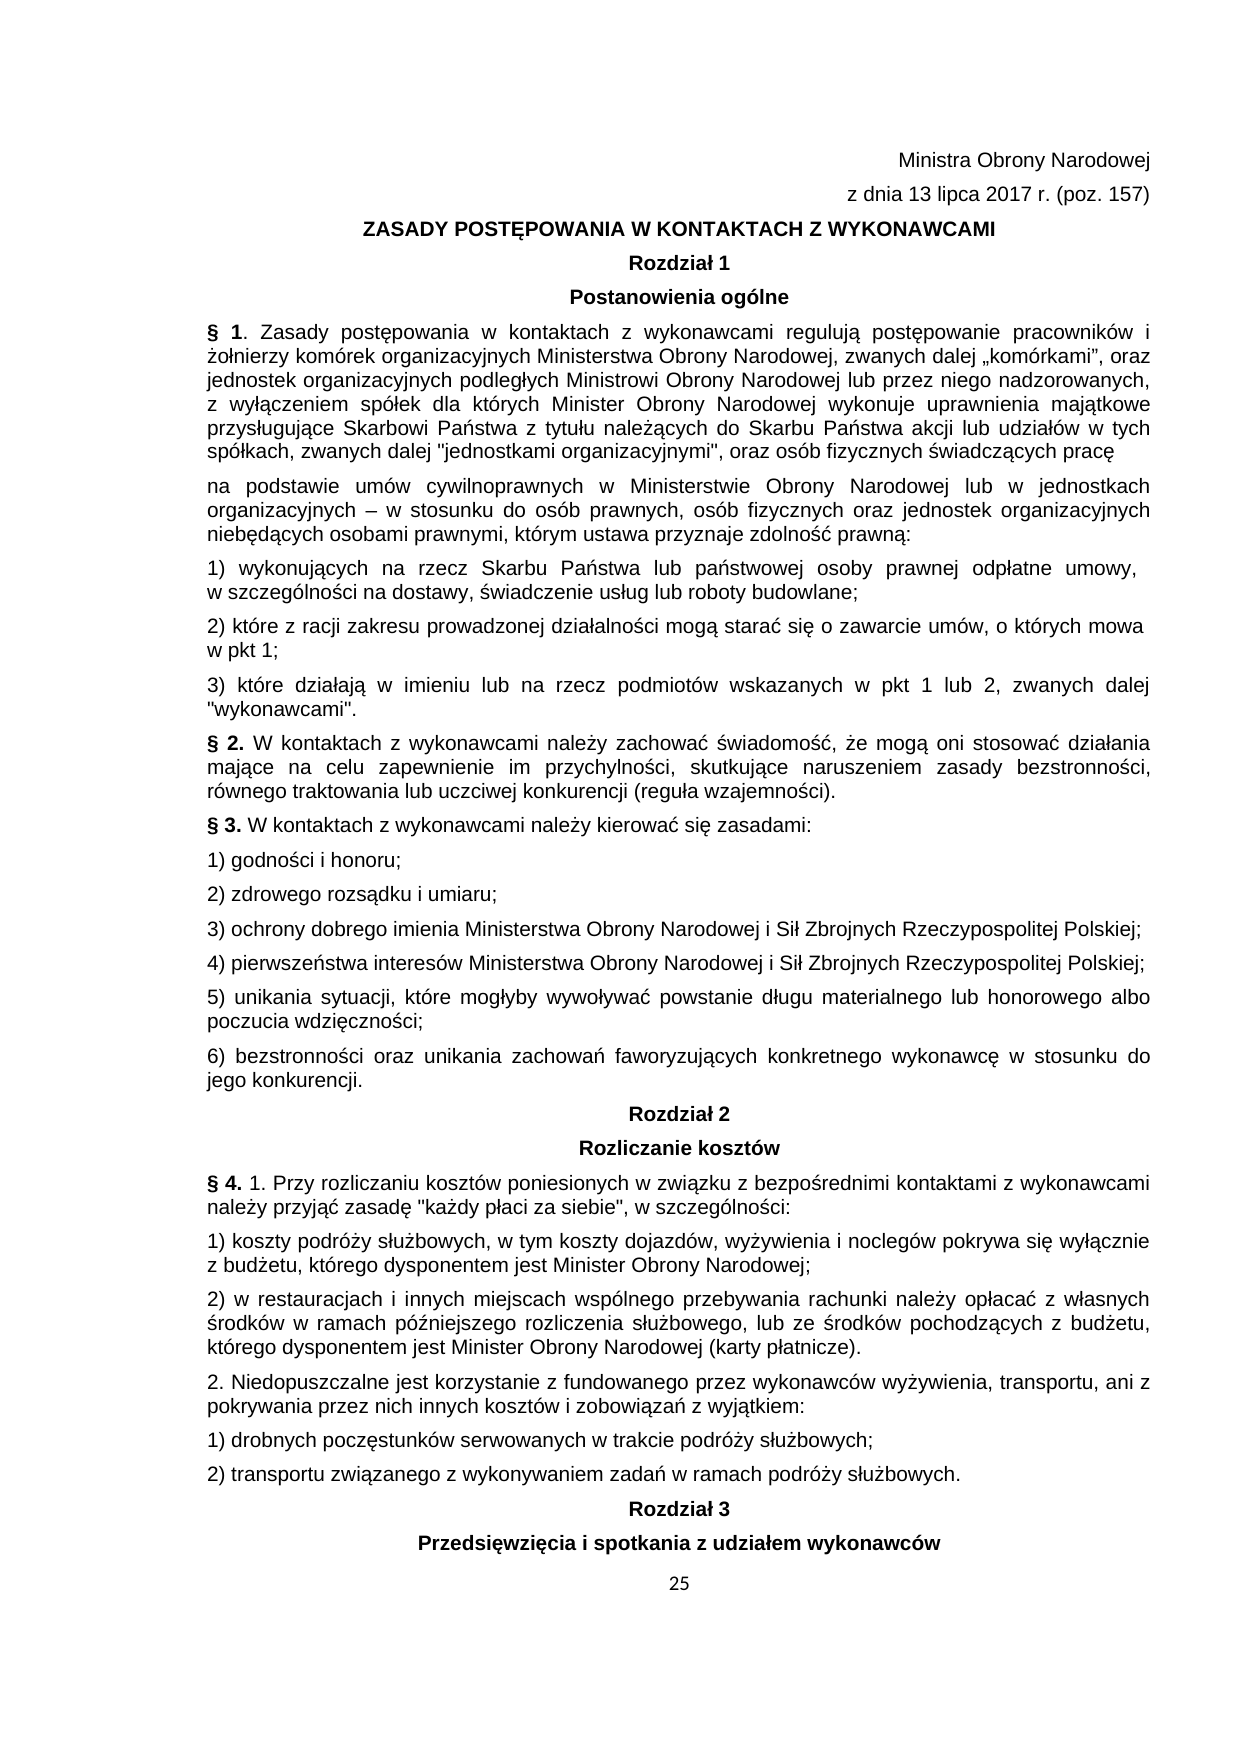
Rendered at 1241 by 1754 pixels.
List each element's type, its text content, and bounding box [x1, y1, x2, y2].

text Przedsięwzięcia i spotkania z udziałem wykonawców [207, 1531, 1152, 1555]
text § 4. 1. Przy rozliczaniu kosztów poniesionych w związku z bezpośrednimi kontaktami z wykonawcami należy przyjąć zasadę "każdy płaci za siebie", w szczególności: [207, 1171, 1152, 1218]
text § 3. W kontaktach z wykonawcami należy kierować się zasadami: [207, 813, 1152, 837]
text Ministra Obrony Narodowej [207, 148, 1152, 172]
text Rozliczanie kosztów [207, 1136, 1152, 1160]
text 6) bezstronności oraz unikania zachowań faworyzujących konkretnego wykonawcę w stosunku do jego konkurencji. [207, 1043, 1152, 1091]
text 5) unikania sytuacji, które mogłyby wywoływać powstanie długu materialnego lub honorowego albo poczucia wdzięczności; [207, 985, 1152, 1033]
text § 1. Zasady postępowania w kontaktach z wykonawcami regulują postępowanie pracowników i żołnierzy komórek organizacyjnych Ministerstwa Obrony Narodowej, zwanych dalej „komórkami”, oraz jednostek organizacyjnych podległych Ministrowi Obrony Narodowej lub przez niego nadzorowanych, z wyłączeniem spółek dla których Minister Obrony Narodowej wykonuje uprawnienia majątkowe przysługujące Skarbowi Państwa z tytułu należących do Skarbu Państwa akcji lub udziałów w tych spółkach, zwanych dalej "jednostkami organizacyjnymi", oraz osób fizycznych świadczących pracę [207, 319, 1152, 463]
text na podstawie umów cywilnoprawnych w Ministerstwie Obrony Narodowej lub w jednostkach organizacyjnych – w stosunku do osób prawnych, osób fizycznych oraz jednostek organizacyjnych niebędących osobami prawnymi, którym ustawa przyznaje zdolność prawną: [207, 474, 1152, 546]
text 2) transportu związanego z wykonywaniem zadań w ramach podróży służbowych. [207, 1462, 1152, 1486]
text 2) zdrowego rozsądku i umiaru; [207, 882, 1152, 906]
text 2) w restauracjach i innych miejscach wspólnego przebywania rachunki należy opłacać z własnych środków w ramach późniejszego rozliczenia służbowego, lub ze środków pochodzących z budżetu, którego dysponentem jest Minister Obrony Narodowej (karty płatnicze). [207, 1287, 1152, 1359]
text 1) koszty podróży służbowych, w tym koszty dojazdów, wyżywienia i noclegów pokrywa się wyłącznie z budżetu, którego dysponentem jest Minister Obrony Narodowej; [207, 1229, 1152, 1277]
text 3) które działają w imieniu lub na rzecz podmiotów wskazanych w pkt 1 lub 2, zwanych dalej "wykonawcami". [207, 673, 1152, 721]
text 2) które z racji zakresu prowadzonej działalności mogą starać się o zawarcie umów, o których mowa w pkt 1; [207, 614, 1152, 662]
text Rozdział 1 [207, 251, 1152, 275]
text 2. Niedopuszczalne jest korzystanie z fundowanego przez wykonawców wyżywienia, transportu, ani z pokrywania przez nich innych kosztów i zobowiązań z wyjątkiem: [207, 1369, 1152, 1417]
text 3) ochrony dobrego imienia Ministerstwa Obrony Narodowej i Sił Zbrojnych Rzeczypospolitej Polskiej; [207, 916, 1152, 940]
text 4) pierwszeństwa interesów Ministerstwa Obrony Narodowej i Sił Zbrojnych Rzeczypospolitej Polskiej; [207, 951, 1152, 975]
text Rozdział 3 [207, 1497, 1152, 1521]
text 1) godności i honoru; [207, 848, 1152, 872]
text z dnia 13 lipca 2017 r. (poz. 157) [207, 182, 1152, 206]
text § 2. W kontaktach z wykonawcami należy zachować świadomość, że mogą oni stosować działania mające na celu zapewnienie im przychylności, skutkujące naruszeniem zasady bezstronności, równego traktowania lub uczciwej konkurencji (reguła wzajemności). [207, 731, 1152, 803]
text ZASADY POSTĘPOWANIA W KONTAKTACH Z WYKONAWCAMI [207, 216, 1152, 240]
text 1) wykonujących na rzecz Skarbu Państwa lub państwowej osoby prawnej odpłatne umowy, w szczególności na dostawy, świadczenie usług lub roboty budowlane; [207, 556, 1152, 604]
text Postanowienia ogólne [207, 285, 1152, 309]
text Rozdział 2 [207, 1102, 1152, 1126]
text 1) drobnych poczęstunków serwowanych w trakcie podróży służbowych; [207, 1428, 1152, 1452]
